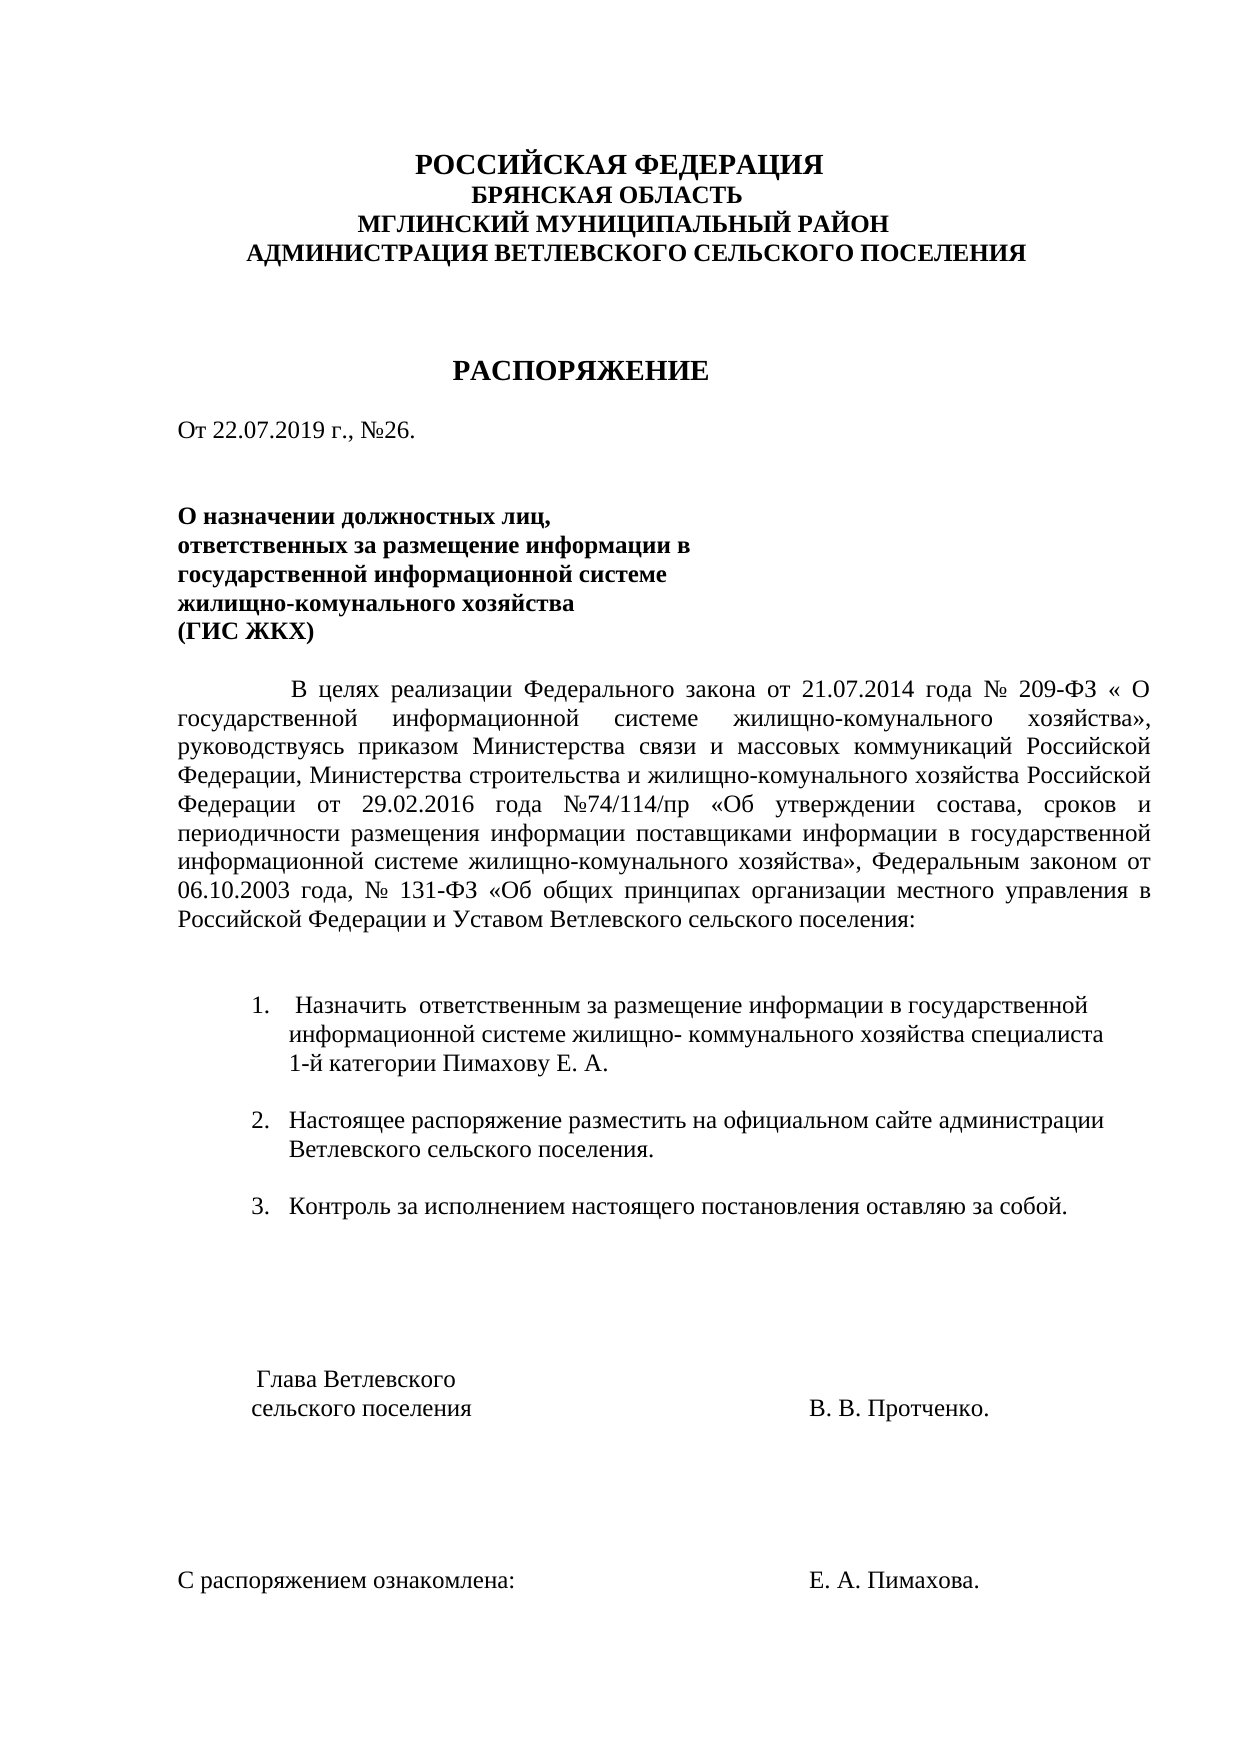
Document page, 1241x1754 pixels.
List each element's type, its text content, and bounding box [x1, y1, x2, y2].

text РАСПОРЯЖЕНИЕ [177, 353, 1152, 386]
list Назначить ответственным за размещение информации в государственной информационной системе жилищно- коммунального хозяйства специалиста [251, 990, 1152, 1048]
text ответственных за размещение информации в [177, 530, 1152, 559]
text государственной информационной системе [177, 559, 1152, 588]
text сельского поселения В. В. Протченко. [177, 1393, 1152, 1421]
text МГЛИНСКИЙ МУНИЦИПАЛЬНЫЙ РАЙОН [177, 209, 1152, 238]
text С распоряжением ознакомлена: Е. А. Пимахова. [177, 1565, 1152, 1594]
text 1-й категории Пимахову Е. А. [288, 1048, 1152, 1076]
text Глава Ветлевского [177, 1364, 1152, 1393]
text О назначении должностных лиц, [177, 501, 1152, 530]
text От 22.07.2019 г., №26. [177, 415, 1152, 444]
list Контроль за исполнением настоящего постановления оставляю за собой. [251, 1191, 1152, 1220]
text жилищно-комунального хозяйства [177, 588, 1152, 616]
text АДМИНИСТРАЦИЯ ВЕТЛЕВСКОГО СЕЛЬСКОГО ПОСЕЛЕНИЯ [177, 238, 1152, 267]
text РОССИЙСКАЯ ФЕДЕРАЦИЯ [177, 147, 1152, 180]
list Настоящее распоряжение разместить на официальном сайте администрации Ветлевского сельского поселения. [251, 1105, 1152, 1163]
text В целях реализации Федерального закона от 21.07.2014 года № 209-ФЗ « О государственной информационной системе жилищно-комунального хозяйства», руководствуясь приказом Министерства связи и массовых коммуникаций Российской Федерации, Министерства строительства и жилищно-комунального хозяйства Российской Федерации от 29.02.2016 года №74/114/пр «Об утверждении состава, сроков и периодичности размещения информации поставщиками информации в государственной информационной системе жилищно-комунального хозяйства», Федеральным законом от 06.10.2003 года, № 131-ФЗ «Об общих принципах организации местного управления в Российской Федерации и Уставом Ветлевского сельского поселения: [177, 674, 1152, 933]
text (ГИС ЖКХ) [177, 616, 1152, 645]
text БРЯНСКАЯ ОБЛАСТЬ [177, 180, 1152, 209]
